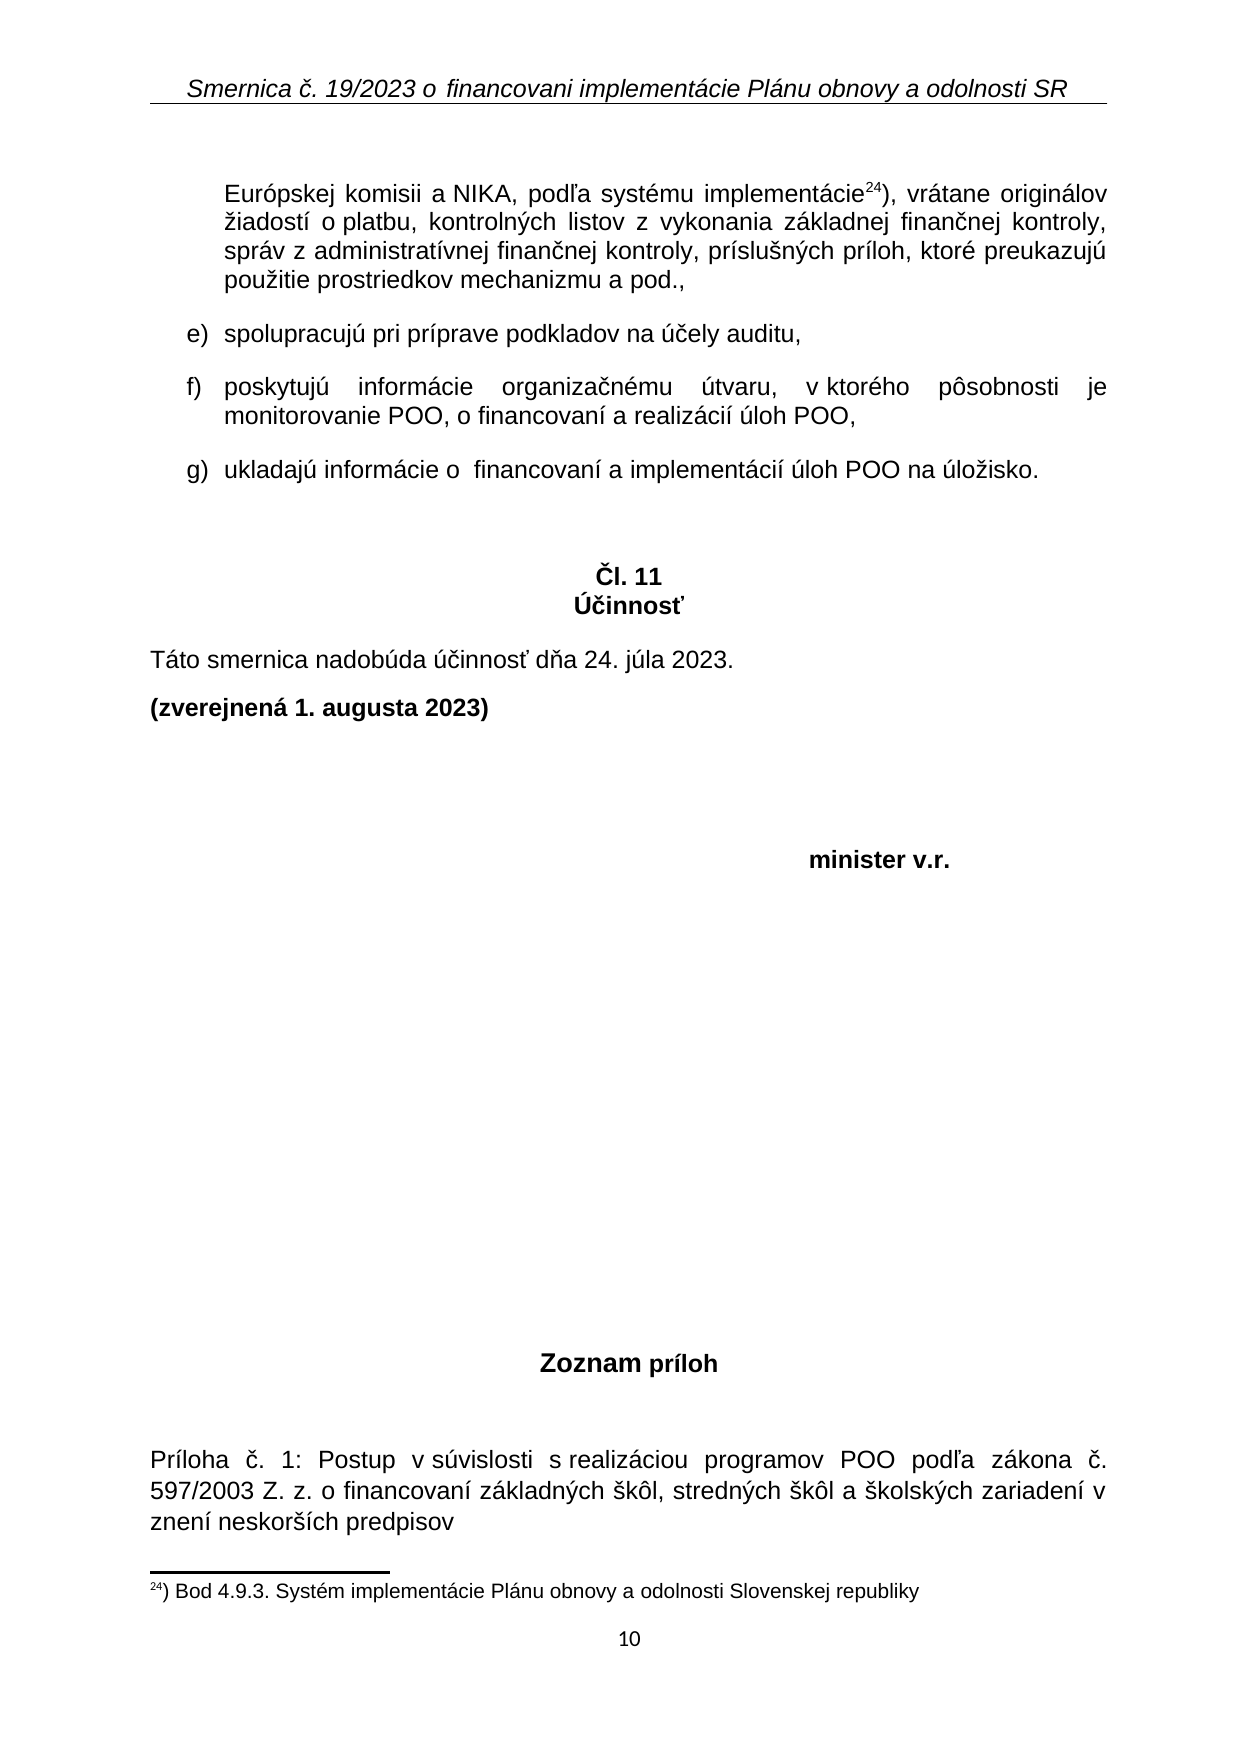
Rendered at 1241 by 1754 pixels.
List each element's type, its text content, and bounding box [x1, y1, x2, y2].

list ukladajú informácie o financovaní a implementácií úloh POO na úložisko. [186, 455, 1107, 484]
text Príloha č. 1: Postup v súvislosti s realizáciou programov POO podľa zákona č. 597/2003 Z. z. o financovaní základných škôl, stredných škôl a školských zariadení v znení neskorších predpisov [150, 1445, 1107, 1536]
text (zverejnená 1. augusta 2023) [150, 693, 1107, 721]
text Táto smernica nadobúda účinnosť dňa 24. júla 2023. [150, 645, 1107, 674]
subtitle Čl. 11 Účinnosť [150, 562, 1107, 620]
list poskytujú informácie organizačnému útvaru, v ktorého pôsobnosti je monitorovanie POO, o financovaní a realizácií úloh POO, [186, 372, 1107, 430]
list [186, 179, 1107, 294]
list spolupracujú pri príprave podkladov na účely auditu, [186, 319, 1107, 347]
text Zoznam príloh [150, 1347, 1107, 1378]
